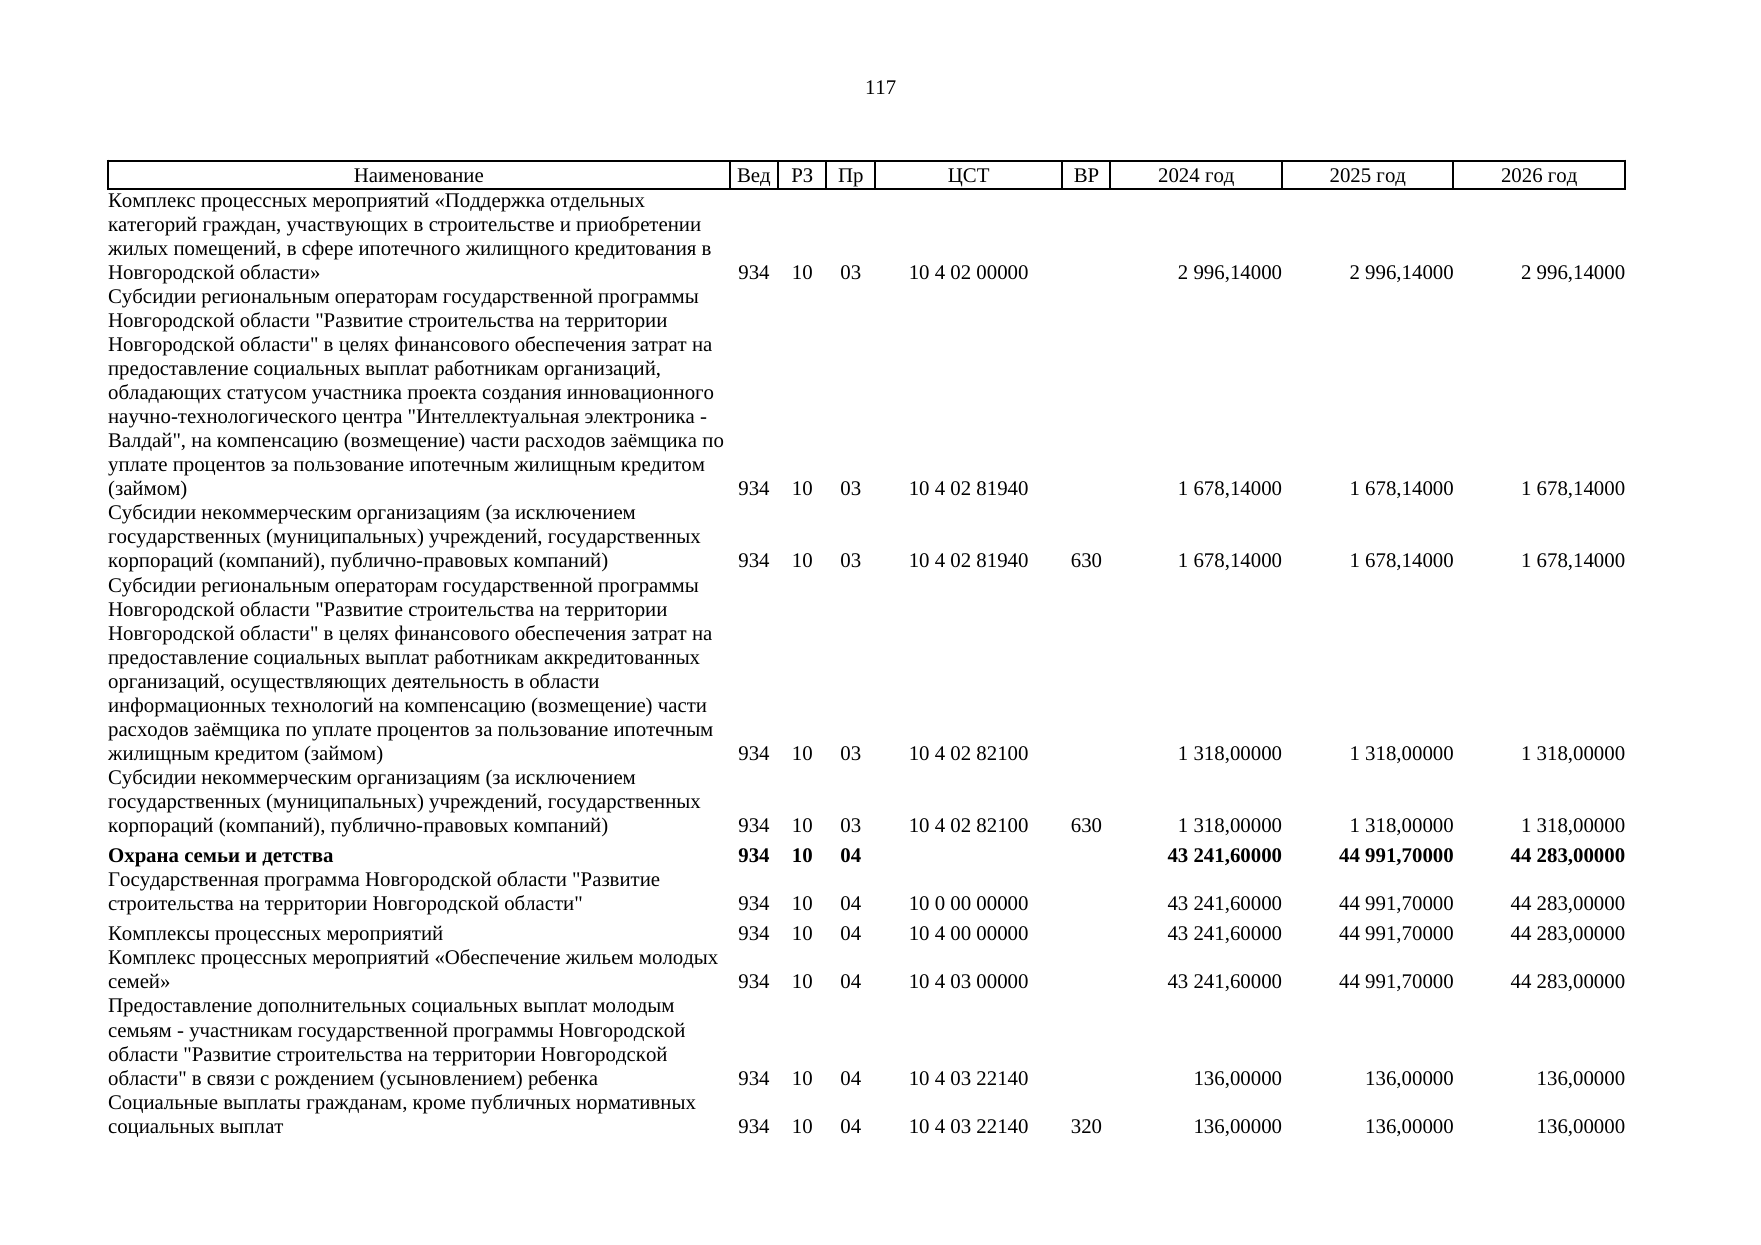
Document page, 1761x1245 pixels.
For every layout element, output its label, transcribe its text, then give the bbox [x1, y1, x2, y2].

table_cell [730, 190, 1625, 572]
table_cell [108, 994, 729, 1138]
table_header 2024 год [1111, 162, 1281, 187]
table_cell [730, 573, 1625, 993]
table_header Пр [827, 162, 874, 187]
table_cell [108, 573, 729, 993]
table_header Вед [731, 162, 777, 187]
table_header 2025 год [1283, 162, 1452, 187]
table_header ВР [1063, 162, 1109, 187]
table_header РЗ [779, 162, 825, 187]
table_header ЦСТ [876, 162, 1061, 187]
table_header Наименование [109, 162, 729, 187]
table_header 2026 год [1454, 162, 1624, 187]
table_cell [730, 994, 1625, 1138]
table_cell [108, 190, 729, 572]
